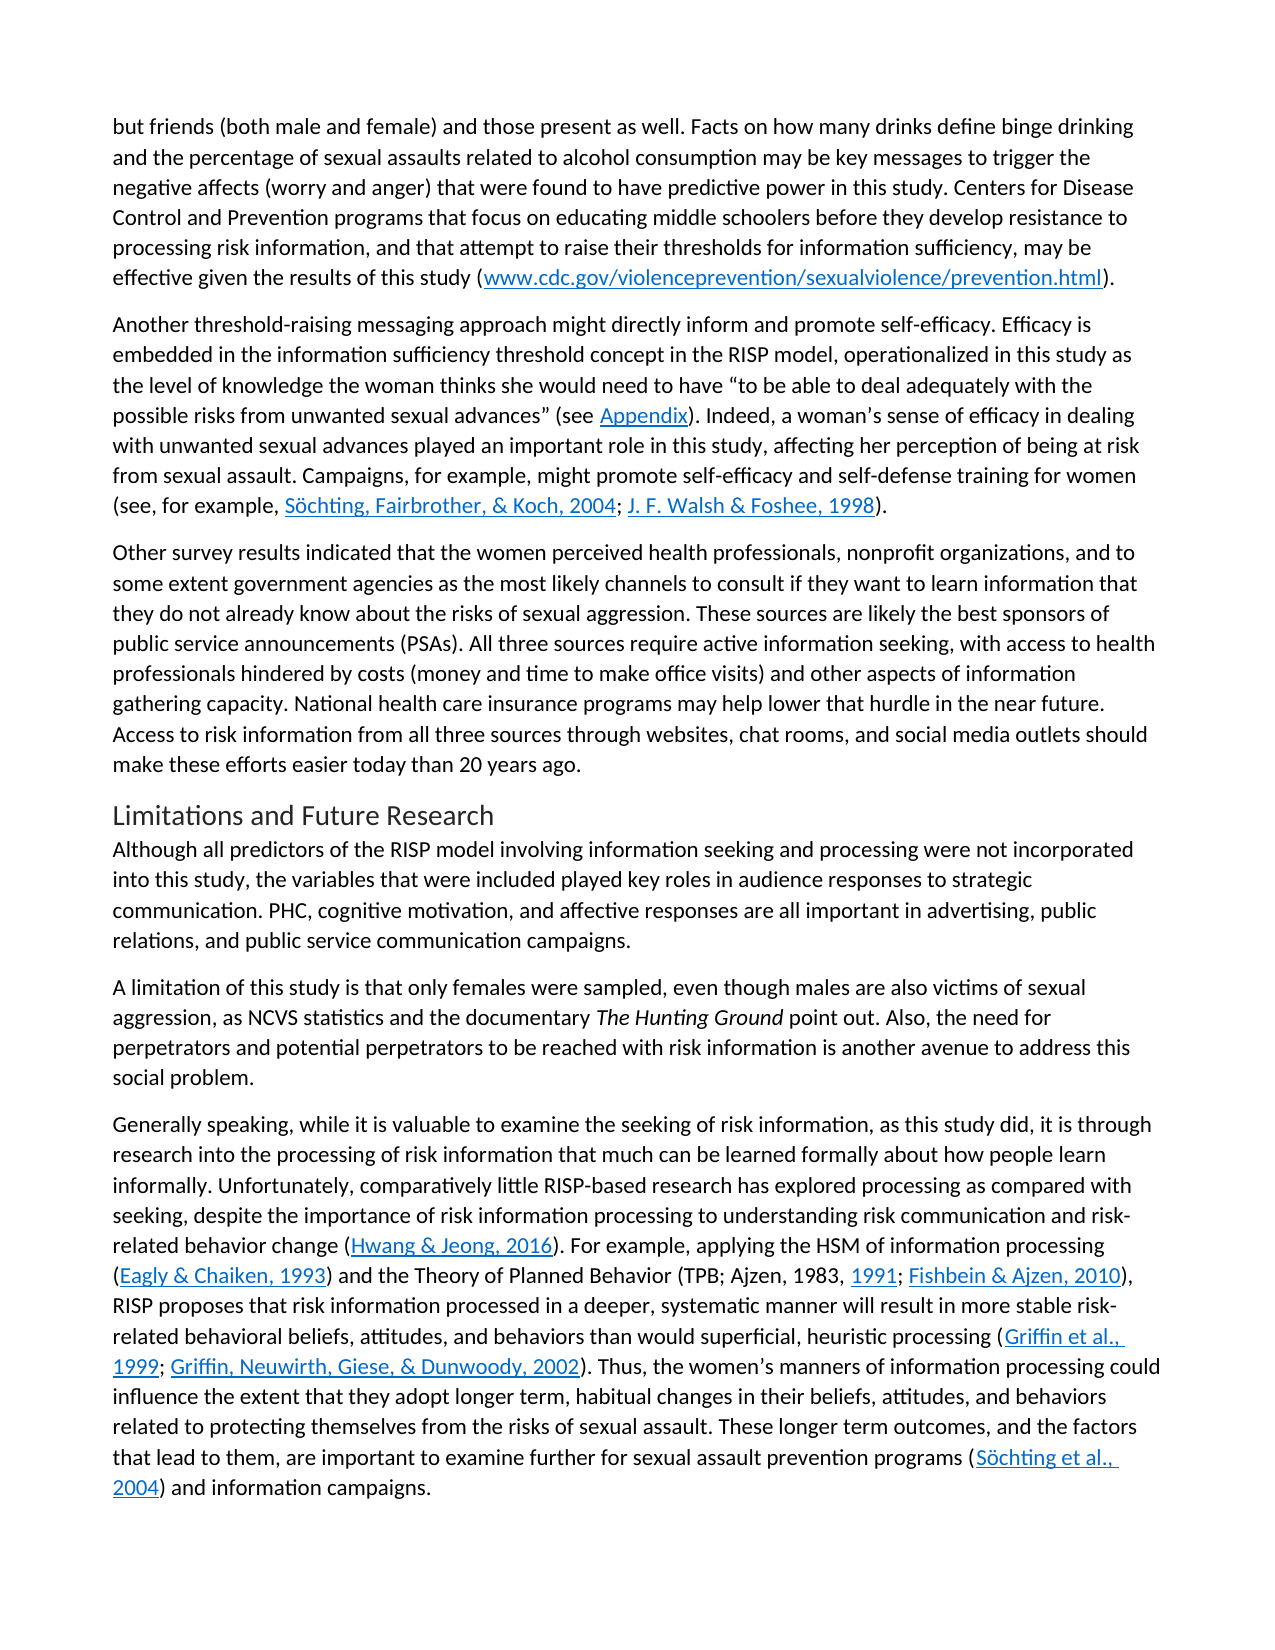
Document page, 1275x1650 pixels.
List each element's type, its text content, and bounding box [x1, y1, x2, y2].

text Generally speaking, while it is valuable to examine the seeking of risk information, as this study did, it is through research into the processing of risk information that much can be learned formally about how people learn informally. Unfortunately, comparatively little RISP-based research has explored processing as compared with seeking, despite the importance of risk information processing to understanding risk communication and risk-related behavior change (Hwang & Jeong, 2016). For example, applying the HSM of information processing (Eagly & Chaiken, 1993) and the Theory of Planned Behavior (TPB; Ajzen, 1983, 1991; Fishbein & Ajzen, 2010), RISP proposes that risk information processed in a deeper, systematic manner will result in more stable risk-related behavioral beliefs, attitudes, and behaviors than would superficial, heuristic processing (Griffin et al., 1999; Griffin, Neuwirth, Giese, & Dunwoody, 2002). Thus, the women’s manners of information processing could influence the extent that they adopt longer term, habitual changes in their beliefs, attitudes, and behaviors related to protecting themselves from the risks of sexual assault. These longer term outcomes, and the factors that lead to them, are important to examine further for sexual assault prevention programs (Söchting et al., 2004) and information campaigns. [112, 1110, 1162, 1501]
text A limitation of this study is that only females were sampled, even though males are also victims of sexual aggression, as NCVS statistics and the documentary The Hunting Ground point out. Also, the need for perpetrators and potential perpetrators to be reached with risk information is another avenue to address this social problem. [112, 973, 1162, 1091]
text Another threshold-raising messaging approach might directly inform and promote self-efficacy. Efficacy is embedded in the information sufficiency threshold concept in the RISP model, operationalized in this study as the level of knowledge the woman thinks she would need to have “to be able to deal adequately with the possible risks from unwanted sexual advances” (see Appendix). Indeed, a woman’s sense of efficacy in dealing with unwanted sexual advances played an important role in this study, affecting her perception of being at risk from sexual assault. Campaigns, for example, might promote self-efficacy and self-defense training for women (see, for example, Söchting, Fairbrother, & Koch, 2004; J. F. Walsh & Foshee, 1998). [112, 310, 1162, 520]
text Although all predictors of the RISP model involving information seeking and processing were not incorporated into this study, the variables that were included played key roles in audience responses to strategic communication. PHC, cognitive motivation, and affective responses are all important in advertising, public relations, and public service communication campaigns. [112, 835, 1162, 954]
subtitle Limitations and Future Research [112, 797, 1162, 832]
text Other survey results indicated that the women perceived health professionals, nonprofit organizations, and to some extent government agencies as the most likely channels to consult if they want to learn information that they do not already know about the risks of sexual aggression. These sources are likely the best sponsors of public service announcements (PSAs). All three sources require active information seeking, with access to health professionals hindered by costs (money and time to make office visits) and other aspects of information gathering capacity. National health care insurance programs may help lower that hurdle in the near future. Access to risk information from all three sources through websites, chat rooms, and social media outlets should make these efforts easier today than 20 years ago. [112, 538, 1162, 778]
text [112, 112, 1162, 292]
